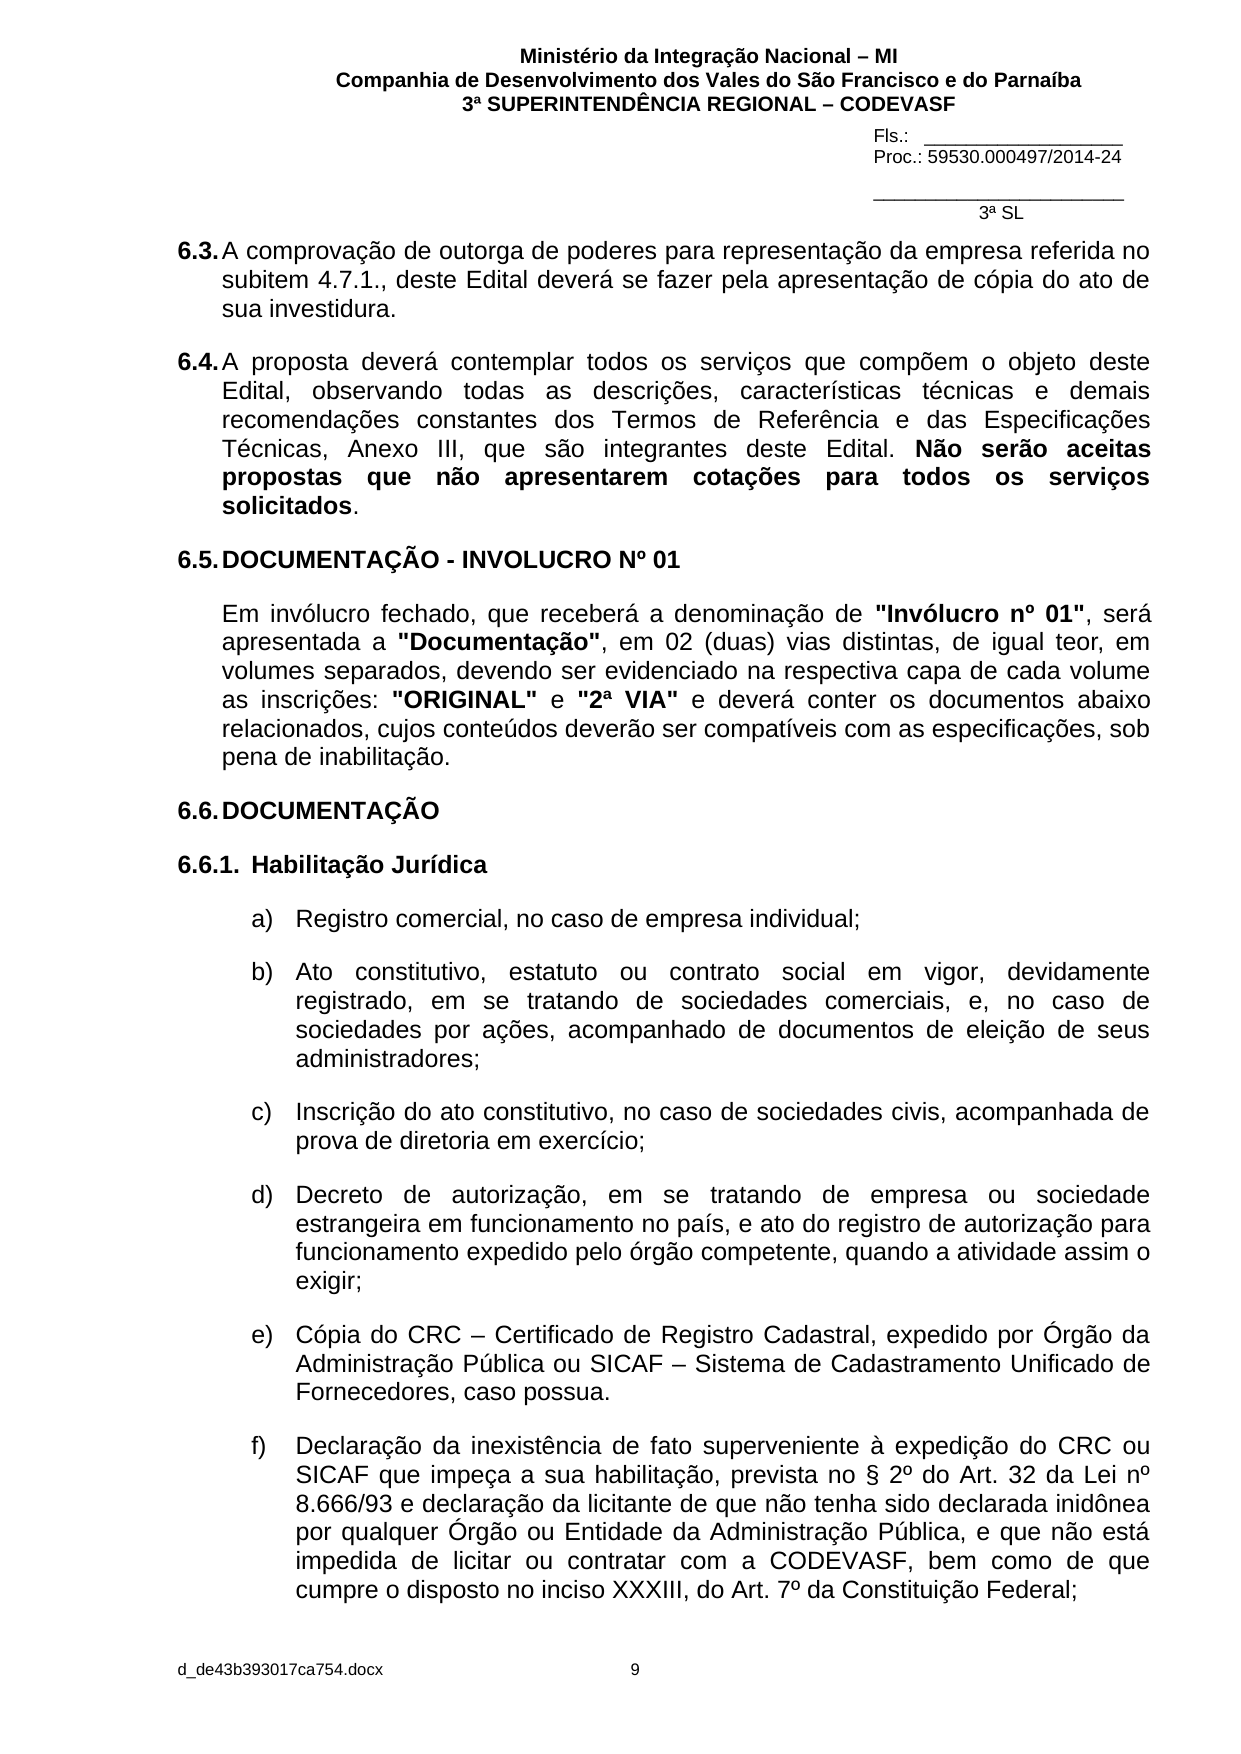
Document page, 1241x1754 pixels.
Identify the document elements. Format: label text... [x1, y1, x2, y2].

list Declaração da inexistência de fato superveniente à expedição do CRC ou SICAF que impeça a sua habilitação, prevista no § 2º do Art. 32 da Lei nº 8.666/93 e declaração da licitante de que não tenha sido declarada inidônea por qualquer Órgão ou Entidade da Administração Pública, e que não está impedida de licitar ou contratar com a CODEVASF, bem como de que cumpre o disposto no inciso XXXIII, do Art. 7º da Constituição Federal; [251, 1431, 1152, 1603]
text DOCUMENTAÇÃO - INVOLUCRO Nº 01 [177, 545, 1152, 573]
list Habilitação Jurídica [177, 850, 1152, 878]
list Ato constitutivo, estatuto ou contrato social em vigor, devidamente registrado, em se tratando de sociedades comerciais, e, no caso de sociedades por ações, acompanhado de documentos de eleição de seus administradores; [251, 957, 1152, 1072]
list Inscrição do ato constitutivo, no caso de sociedades civis, acompanhada de prova de diretoria em exercício; [251, 1097, 1152, 1155]
text DOCUMENTAÇÃO [177, 796, 1152, 825]
list Cópia do CRC – Certificado de Registro Cadastral, expedido por Órgão da Administração Pública ou SICAF – Sistema de Cadastramento Unificado de Fornecedores, caso possua. [251, 1320, 1152, 1406]
text A comprovação de outorga de poderes para representação da empresa referida no subitem 4.7.1., deste Edital deverá se fazer pela apresentação de cópia do ato de sua investidura. [177, 236, 1152, 322]
text A proposta deverá contemplar todos os serviços que compõem o objeto deste Edital, observando todas as descrições, características técnicas e demais recomendações constantes dos Termos de Referência e das Especificações Técnicas, Anexo III, que são integrantes deste Edital. Não serão aceitas propostas que não apresentarem cotações para todos os serviços solicitados. [177, 347, 1152, 520]
list Decreto de autorização, em se tratando de empresa ou sociedade estrangeira em funcionamento no país, e ato do registro de autorização para funcionamento expedido pelo órgão competente, quando a atividade assim o exigir; [251, 1180, 1152, 1295]
list Registro comercial, no caso de empresa individual; [251, 903, 1152, 932]
text Em invólucro fechado, que receberá a denominação de "Invólucro nº 01", será apresentada a "Documentação", em 02 (duas) vias distintas, de igual teor, em volumes separados, devendo ser evidenciado na respectiva capa de cada volume as inscrições: "ORIGINAL" e "2ª VIA" e deverá conter os documentos abaixo relacionados, cujos conteúdos deverão ser compatíveis com as especificações, sob pena de inabilitação. [222, 598, 1152, 771]
